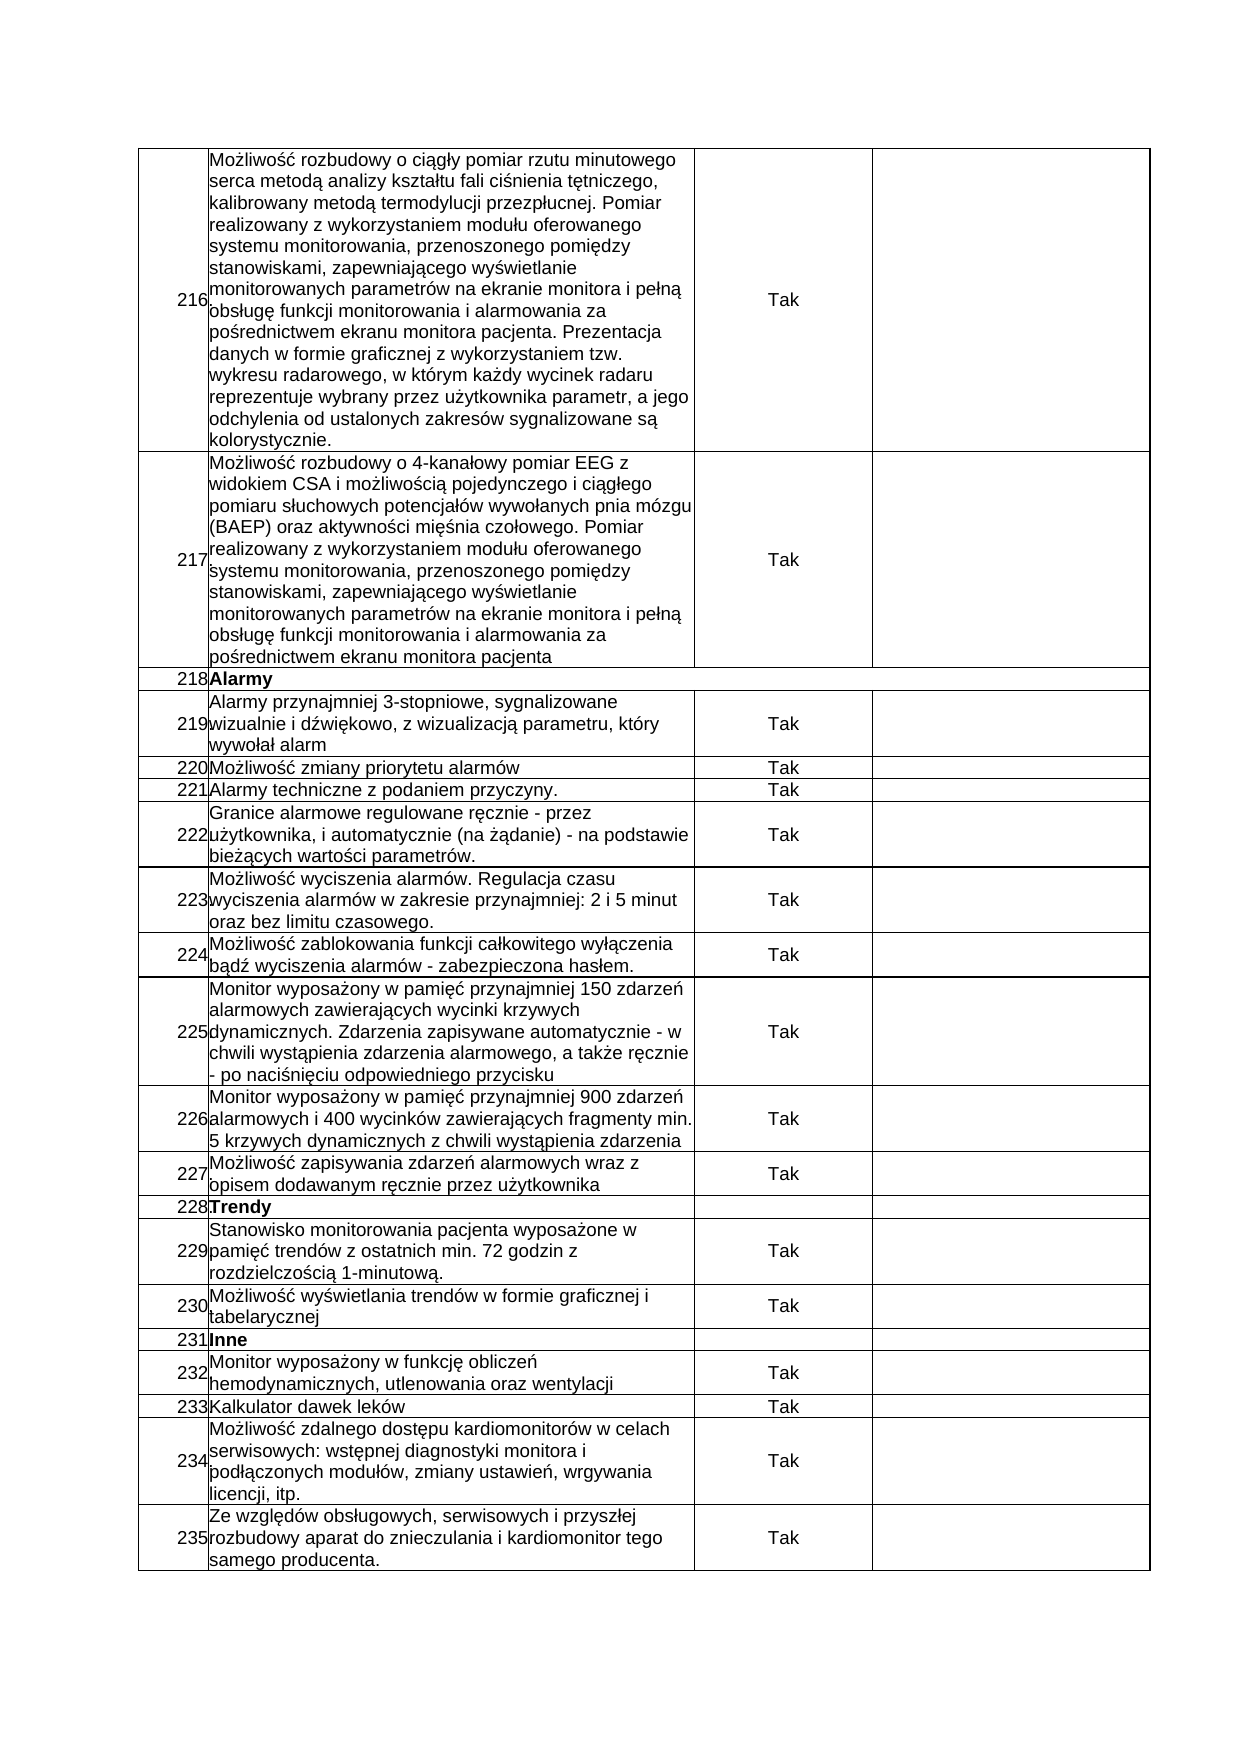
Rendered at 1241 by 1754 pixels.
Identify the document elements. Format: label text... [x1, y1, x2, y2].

table_cell Tak [695, 757, 872, 778]
table_cell Monitor wyposażony w pamięć przynajmniej 900 zdarzeń alarmowych i 400 wycinków zawierających fragmenty min. 5 krzywych dynamicznych z chwili wystąpienia zdarzenia [209, 1086, 694, 1151]
table_cell [139, 691, 208, 756]
table_cell Możliwość zapisywania zdarzeń alarmowych wraz z opisem dodawanym ręcznie przez użytkownika [209, 1152, 694, 1195]
table_cell Trendy [209, 1196, 694, 1218]
table_cell [873, 1196, 1149, 1218]
table_cell Tak [695, 1351, 872, 1394]
table_cell Tak [695, 779, 872, 801]
table_cell [139, 978, 208, 1085]
table_cell Możliwość zdalnego dostępu kardiomonitorów w celach serwisowych: wstępnej diagnostyki monitora i podłączonych modułów, zmiany ustawień, wrgywania licencji, itp. [209, 1418, 694, 1504]
table_cell [873, 1219, 1149, 1283]
table_cell Tak [695, 452, 872, 667]
table_cell [873, 933, 1149, 976]
table_cell Alarmy [209, 668, 1149, 690]
table_cell [139, 1329, 208, 1350]
table_cell [873, 1329, 1149, 1350]
table_cell [873, 1418, 1149, 1504]
table_cell [873, 779, 1149, 801]
table_cell [139, 668, 208, 690]
table_cell [873, 691, 1149, 756]
table_cell [139, 757, 208, 778]
table_cell [873, 1086, 1149, 1151]
table_cell [695, 1329, 872, 1350]
table_cell Możliwość wyświetlania trendów w formie graficznej i tabelarycznej [209, 1285, 694, 1328]
table_cell Tak [695, 1285, 872, 1328]
table_cell Tak [695, 1395, 872, 1417]
table_cell [139, 868, 208, 932]
table_cell Granice alarmowe regulowane ręcznie - przez użytkownika, i automatycznie (na żądanie) - na podstawie bieżących wartości parametrów. [209, 802, 694, 866]
table_cell [873, 1395, 1149, 1417]
table_cell [139, 1196, 208, 1218]
table_cell Monitor wyposażony w pamięć przynajmniej 150 zdarzeń alarmowych zawierających wycinki krzywych dynamicznych. Zdarzenia zapisywane automatycznie - w chwili wystąpienia zdarzenia alarmowego, a także ręcznie - po naciśnięciu odpowiedniego przycisku [209, 978, 694, 1085]
table_cell [139, 1418, 208, 1504]
table_cell [139, 1152, 208, 1195]
table_cell Ze względów obsługowych, serwisowych i przyszłej rozbudowy aparat do znieczulania i kardiomonitor tego samego producenta. [209, 1505, 694, 1570]
table_cell Alarmy techniczne z podaniem przyczyny. [209, 779, 694, 801]
table_cell Monitor wyposażony w funkcję obliczeń hemodynamicznych, utlenowania oraz wentylacji [209, 1351, 694, 1394]
table_cell Inne [209, 1329, 694, 1350]
table_cell Możliwość rozbudowy o ciągły pomiar rzutu minutowego serca metodą analizy kształtu fali ciśnienia tętniczego, kalibrowany metodą termodylucji przezpłucnej. Pomiar realizowany z wykorzystaniem modułu oferowanego systemu monitorowania, przenoszonego pomiędzy stanowiskami, zapewniającego wyświetlanie monitorowanych parametrów na ekranie monitora i pełną obsługę funkcji monitorowania i alarmowania za pośrednictwem ekranu monitora pacjenta. Prezentacja danych w formie graficznej z wykorzystaniem tzw. wykresu radarowego, w którym każdy wycinek radaru reprezentuje wybrany przez użytkownika parametr, a jego odchylenia od ustalonych zakresów sygnalizowane są kolorystycznie. [209, 149, 694, 451]
table_cell [139, 1351, 208, 1394]
table_cell [139, 779, 208, 801]
table_cell [139, 1086, 208, 1151]
table_cell [139, 802, 208, 866]
table_cell Tak [695, 149, 872, 451]
table_cell [873, 757, 1149, 778]
table_cell Tak [695, 1418, 872, 1504]
table_cell [873, 1351, 1149, 1394]
table_cell Tak [695, 868, 872, 932]
table_cell [873, 1285, 1149, 1328]
table_cell [139, 1395, 208, 1417]
table_cell Tak [695, 933, 872, 976]
table_cell Stanowisko monitorowania pacjenta wyposażone w pamięć trendów z ostatnich min. 72 godzin z rozdzielczością 1-minutową. [209, 1219, 694, 1283]
table_cell [139, 1505, 208, 1570]
table_cell Tak [695, 978, 872, 1085]
table_cell Tak [695, 1086, 872, 1151]
table_cell [695, 1196, 872, 1218]
table_cell [139, 452, 208, 667]
table_cell [139, 149, 208, 451]
table_cell Możliwość zablokowania funkcji całkowitego wyłączenia bądź wyciszenia alarmów - zabezpieczona hasłem. [209, 933, 694, 976]
table_cell Tak [695, 691, 872, 756]
table_cell [873, 452, 1149, 667]
table_cell [873, 978, 1149, 1085]
table_cell Alarmy przynajmniej 3-stopniowe, sygnalizowane wizualnie i dźwiękowo, z wizualizacją parametru, który wywołał alarm [209, 691, 694, 756]
table_cell Możliwość rozbudowy o 4-kanałowy pomiar EEG z widokiem CSA i możliwością pojedynczego i ciągłego pomiaru słuchowych potencjałów wywołanych pnia mózgu (BAEP) oraz aktywności mięśnia czołowego. Pomiar realizowany z wykorzystaniem modułu oferowanego systemu monitorowania, przenoszonego pomiędzy stanowiskami, zapewniającego wyświetlanie monitorowanych parametrów na ekranie monitora i pełną obsługę funkcji monitorowania i alarmowania za pośrednictwem ekranu monitora pacjenta [209, 452, 694, 667]
table_cell Tak [695, 1219, 872, 1283]
table_cell Kalkulator dawek leków [209, 1395, 694, 1417]
table_cell Tak [695, 1505, 872, 1570]
table_cell [873, 149, 1149, 451]
table_cell [873, 1152, 1149, 1195]
table_cell Tak [695, 1152, 872, 1195]
table_cell [139, 933, 208, 976]
table_cell Możliwość wyciszenia alarmów. Regulacja czasu wyciszenia alarmów w zakresie przynajmniej: 2 i 5 minut oraz bez limitu czasowego. [209, 868, 694, 932]
table_cell Możliwość zmiany priorytetu alarmów [209, 757, 694, 778]
table_cell [873, 868, 1149, 932]
table_cell [139, 1219, 208, 1283]
table_cell [873, 802, 1149, 866]
table_cell [139, 1285, 208, 1328]
table_cell Tak [695, 802, 872, 866]
table_cell [873, 1505, 1149, 1570]
